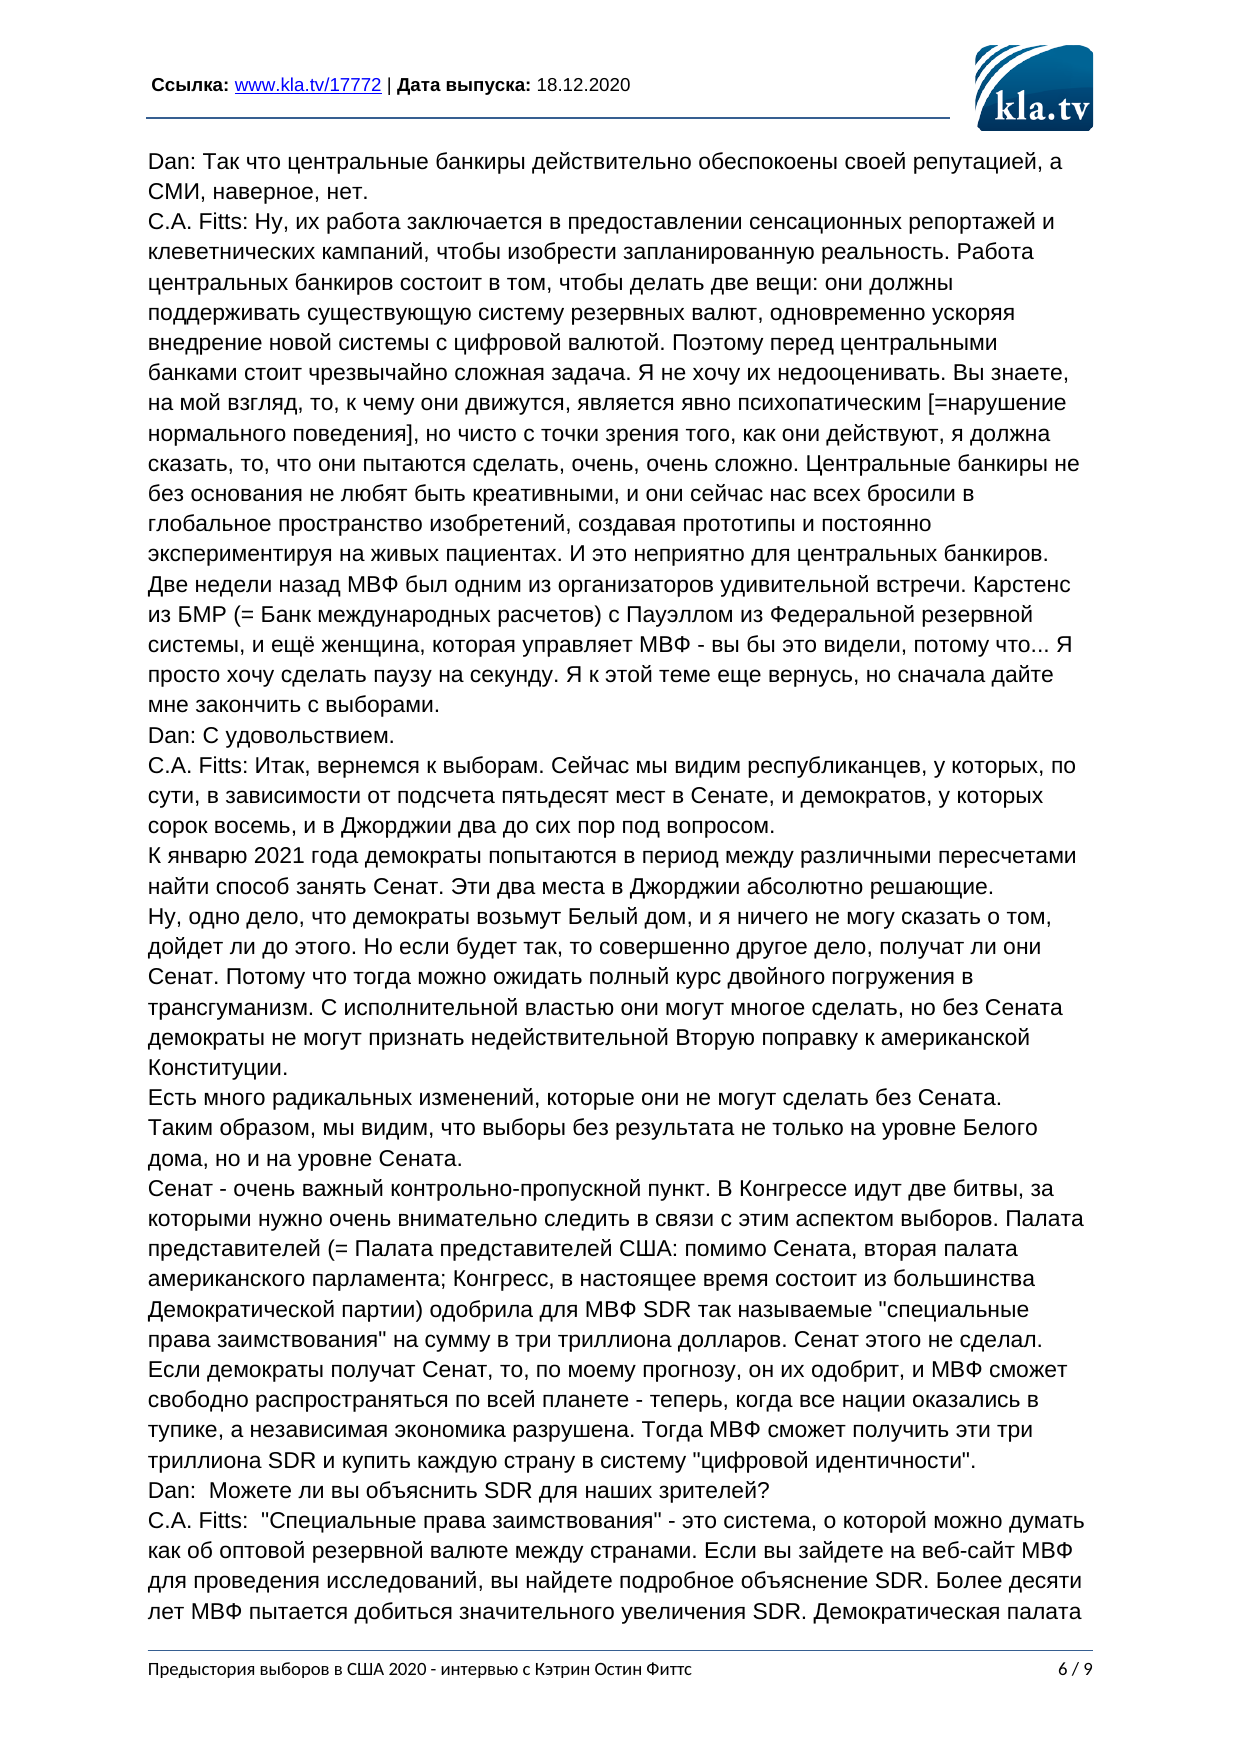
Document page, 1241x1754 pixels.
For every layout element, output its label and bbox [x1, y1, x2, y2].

text [148, 148, 1093, 1624]
